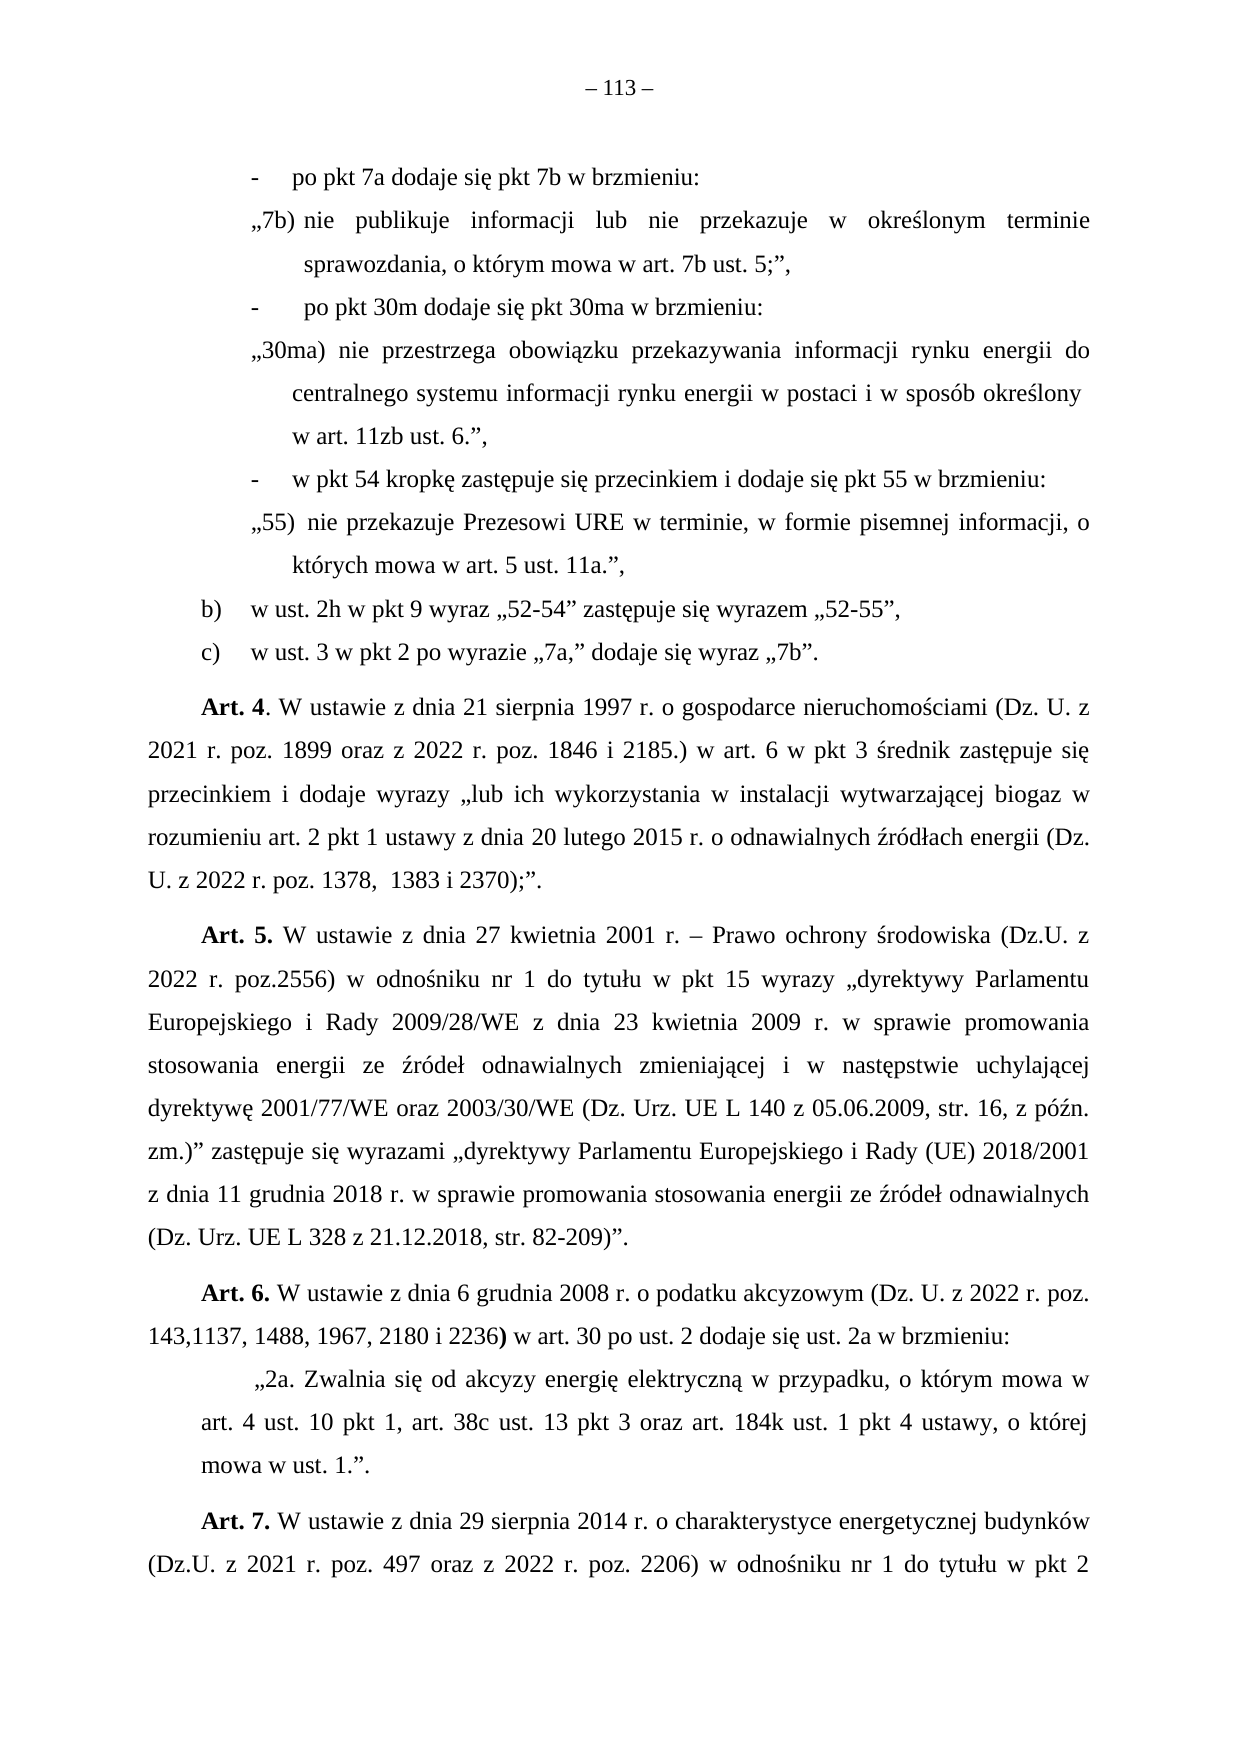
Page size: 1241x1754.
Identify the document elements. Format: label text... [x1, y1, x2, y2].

text „2a. Zwalnia się od akcyzy energię elektryczną w przypadku, o którym mowa w art. 4 ust. 10 pkt 1, art. 38c ust. 13 pkt 3 oraz art. 184k ust. 1 pkt 4 ustawy, o której mowa w ust. 1.”. [201, 1364, 1091, 1479]
text Art. 6. W ustawie z dnia 6 grudnia 2008 r. o podatku akcyzowym (Dz. U. z 2022 r. poz. 143,1137, 1488, 1967, 2180 i 2236) w art. 30 po ust. 2 dodaje się ust. 2a w brzmieniu: [148, 1278, 1091, 1350]
text - po pkt 7a dodaje się pkt 7b w brzmieniu: [251, 162, 1091, 191]
text Art. 5. W ustawie z dnia 27 kwietnia 2001 r. – Prawo ochrony środowiska (Dz.U. z 2022 r. poz.2556) w odnośniku nr 1 do tytułu w pkt 15 wyrazy „dyrektywy Parlamentu Europejskiego i Rady 2009/28/WE z dnia 23 kwietnia 2009 r. w sprawie promowania stosowania energii ze źródeł odnawialnych zmieniającej i w następstwie uchylającej dyrektywę 2001/77/WE oraz 2003/30/WE (Dz. Urz. UE L 140 z 05.06.2009, str. 16, z późn. zm.)” zastępuje się wyrazami „dyrektywy Parlamentu Europejskiego i Rady (UE) 2018/2001 z dnia 11 grudnia 2018 r. w sprawie promowania stosowania energii ze źródeł odnawialnych (Dz. Urz. UE L 328 z 21.12.2018, str. 82-209)”. [148, 921, 1091, 1251]
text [148, 1506, 1091, 1578]
text c) w ust. 3 w pkt 2 po wyrazie „7a,” dodaje się wyraz „7b”. [201, 637, 1091, 666]
text „30ma) nie przestrzega obowiązku przekazywania informacji rynku energii do centralnego systemu informacji rynku energii w postaci i w sposób określony w art. 11zb ust. 6.”, [251, 335, 1091, 450]
text b) w ust. 2h w pkt 9 wyraz „52-54” zastępuje się wyrazem „52-55”, [201, 594, 1091, 622]
text Art. 4. W ustawie z dnia 21 sierpnia 1997 r. o gospodarce nieruchomościami (Dz. U. z 2021 r. poz. 1899 oraz z 2022 r. poz. 1846 i 2185.) w art. 6 w pkt 3 średnik zastępuje się przecinkiem i dodaje wyrazy „lub ich wykorzystania w instalacji wytwarzającej biogaz w rozumieniu art. 2 pkt 1 ustawy z dnia 20 lutego 2015 r. o odnawialnych źródłach energii (Dz. U. z 2022 r. poz. 1378, 1383 i 2370);”. [148, 692, 1091, 894]
text - w pkt 54 kropkę zastępuje się przecinkiem i dodaje się pkt 55 w brzmieniu: [251, 464, 1091, 493]
text „55) nie przekazuje Prezesowi URE w terminie, w formie pisemnej informacji, o których mowa w art. 5 ust. 11a.”, [251, 507, 1091, 579]
text „7b) nie publikuje informacji lub nie przekazuje w określonym terminie sprawozdania, o którym mowa w art. 7b ust. 5;”, [251, 206, 1091, 277]
text - po pkt 30m dodaje się pkt 30ma w brzmieniu: [251, 292, 1091, 321]
